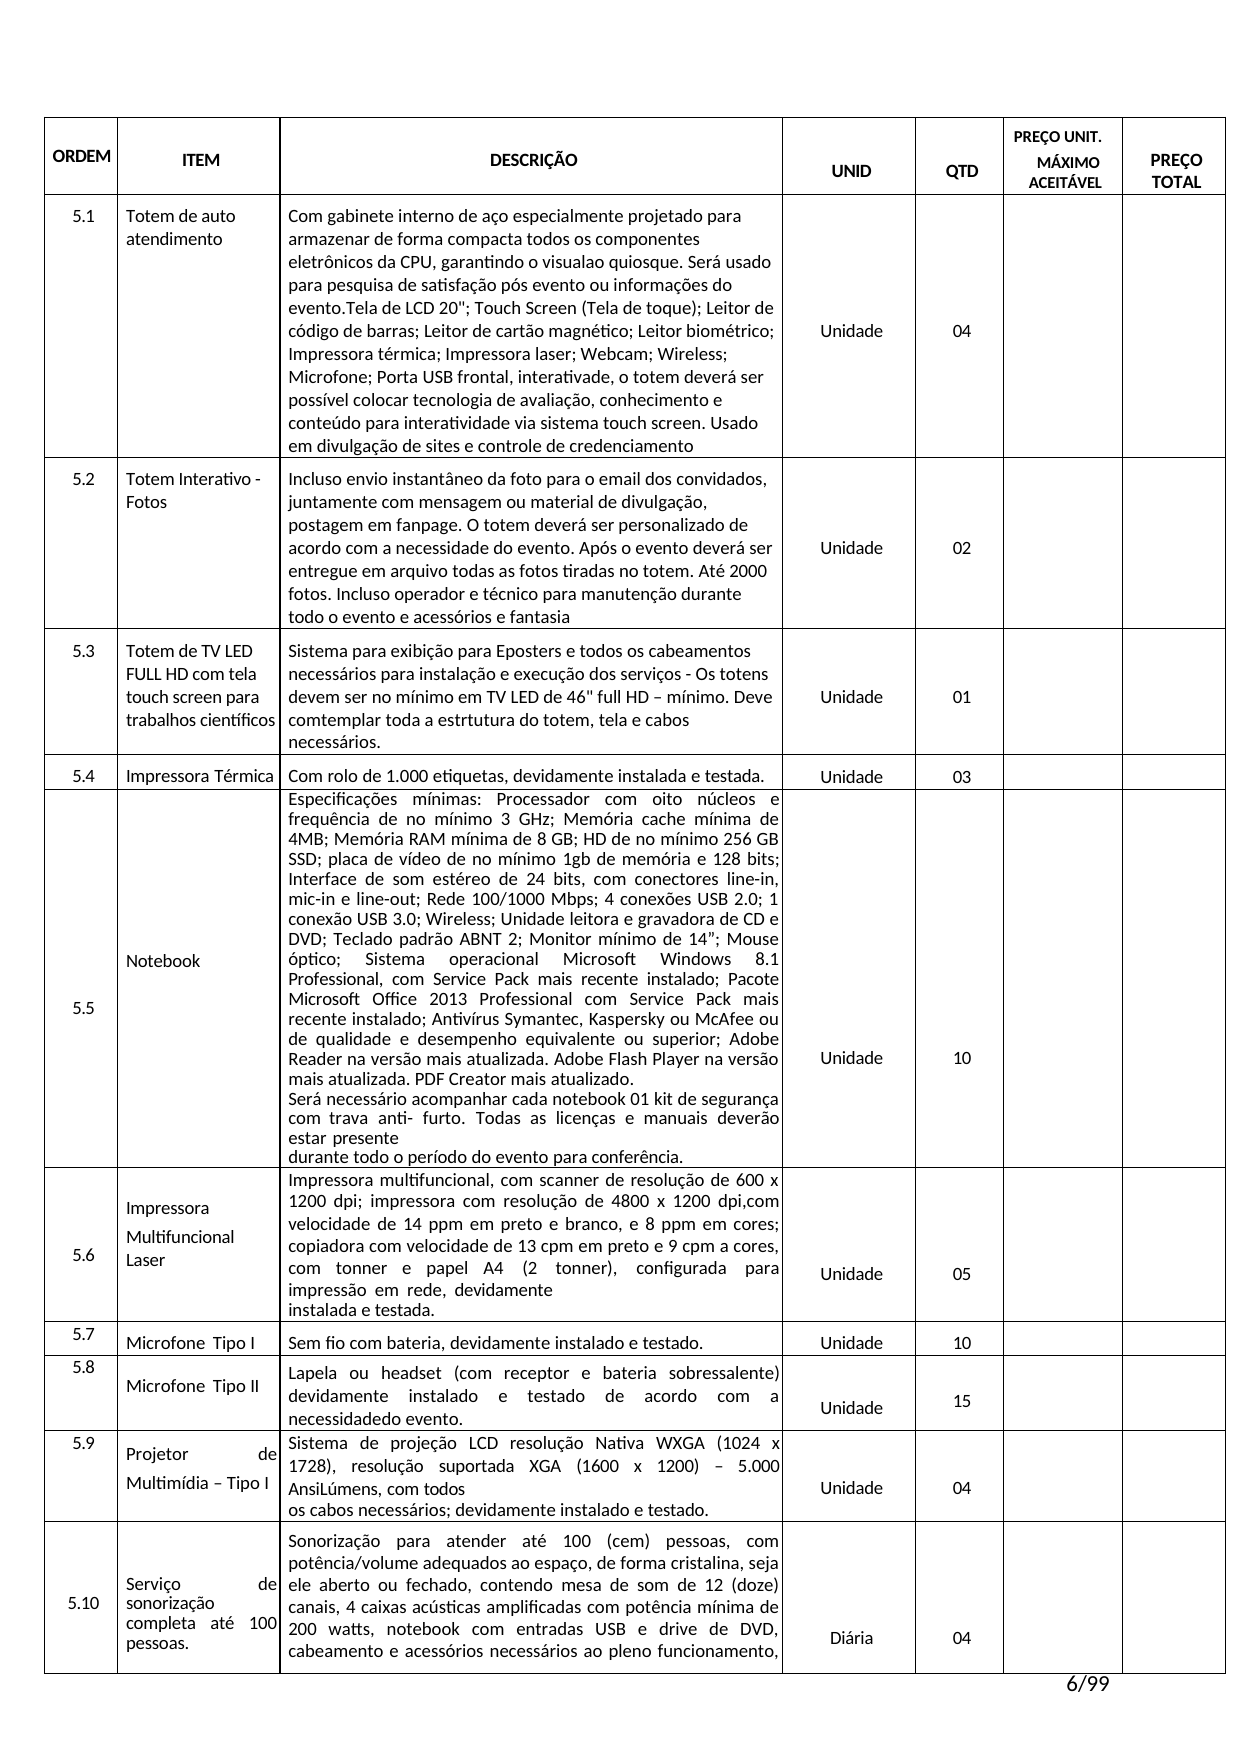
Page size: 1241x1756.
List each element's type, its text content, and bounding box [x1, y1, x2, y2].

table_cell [281, 1522, 782, 1673]
table_cell 5.9 [45, 1431, 117, 1521]
table_cell Impressora multifuncional, com scanner de resolução de 600 x 1200 dpi; impressora com resolução de 4800 x 1200 dpi,com velocidade de 14 ppm em preto e branco, e 8 ppm em cores; copiadora com velocidade de 13 cpm em preto e 9 cpm a cores, com tonner e papel A4 (2 tonner), configurada para impressão em rede, devidamente instalada e testada. [281, 1168, 782, 1321]
table_cell 5.8 [45, 1356, 117, 1430]
table_cell Impressora Térmica [118, 755, 279, 789]
table_cell [1123, 1356, 1225, 1430]
table_cell [1123, 790, 1225, 1167]
table_cell [1123, 1322, 1225, 1354]
table_cell Totem Interativo - Fotos [118, 458, 279, 628]
table_cell Unidade [783, 1322, 915, 1354]
table_cell 10 [916, 790, 1003, 1167]
table_cell [1004, 195, 1122, 457]
table_cell Diária [783, 1522, 915, 1673]
table_cell 5.7 [45, 1322, 117, 1354]
table_cell 5.5 [45, 790, 117, 1167]
table_cell Unidade [783, 1431, 915, 1521]
table_cell [1004, 755, 1122, 789]
table_cell ORDEM [45, 118, 117, 194]
table_cell 5.2 [45, 458, 117, 628]
table_cell [1004, 1168, 1122, 1321]
table_cell Unidade [783, 1168, 915, 1321]
table_cell Com gabinete interno de aço especialmente projetado para armazenar de forma compacta todos os componentes eletrônicos da CPU, garantindo o visualao quiosque. Será usado para pesquisa de satisfação pós evento ou informações do evento.Tela de LCD 20"; Touch Screen (Tela de toque); Leitor de código de barras; Leitor de cartão magnético; Leitor biométrico; Impressora térmica; Impressora laser; Webcam; Wireless; Microfone; Porta USB frontal, interativade, o totem deverá ser possível colocar tecnologia de avaliação, conhecimento e conteúdo para interatividade via sistema touch screen. Usado em divulgação de sites e controle de credenciamento [281, 195, 782, 457]
table_cell PREÇO UNIT. MÁXIMO ACEITÁVEL [1004, 118, 1122, 194]
table_cell 02 [916, 458, 1003, 628]
table_cell Unidade [783, 790, 915, 1167]
table_cell Unidade [783, 629, 915, 753]
table_cell [1004, 1356, 1122, 1430]
table_cell 15 [916, 1356, 1003, 1430]
table_cell 04 [916, 1522, 1003, 1673]
table_cell Unidade [783, 458, 915, 628]
table_cell 10 [916, 1322, 1003, 1354]
table_cell 5.1 [45, 195, 117, 457]
table_cell Sistema de projeção LCD resolução Nativa WXGA (1024 x 1728), resolução suportada XGA (1600 x 1200) – 5.000 AnsiLúmens, com todos os cabos necessários; devidamente instalado e testado. [281, 1431, 782, 1521]
table_cell [1004, 1322, 1122, 1354]
table_cell [1123, 629, 1225, 753]
table_cell UNID [783, 118, 915, 194]
table_cell Unidade [783, 1356, 915, 1430]
table_cell Lapela ou headset (com receptor e bateria sobressalente) devidamente instalado e testado de acordo com a necessidadedo evento. [281, 1356, 782, 1430]
table_cell 04 [916, 1431, 1003, 1521]
table_cell Especificações mínimas: Processador com oito núcleos e frequência de no mínimo 3 GHz; Memória cache mínima de 4MB; Memória RAM mínima de 8 GB; HD de no mínimo 256 GB SSD; placa de vídeo de no mínimo 1gb de memória e 128 bits; Interface de som estéreo de 24 bits, com conectores line-in, mic-in e line-out; Rede 100/1000 Mbps; 4 conexões USB 2.0; 1 conexão USB 3.0; Wireless; Unidade leitora e gravadora de CD e DVD; Teclado padrão ABNT 2; Monitor mínimo de 14”; Mouse óptico; Sistema operacional Microsoft Windows 8.1 Professional, com Service Pack mais recente instalado; Pacote Microsoft Office 2013 Professional com Service Pack mais recente instalado; Antivírus Symantec, Kaspersky ou McAfee ou de qualidade e desempenho equivalente ou superior; Adobe Reader na versão mais atualizada. Adobe Flash Player na versão mais atualizada. PDF Creator mais atualizado. Será necessário acompanhar cada notebook 01 kit de segurança com trava anti- furto. Todas as licenças e manuais deverão estar presente durante todo o período do evento para conferência. [281, 790, 782, 1167]
table_cell Com rolo de 1.000 etiquetas, devidamente instalada e testada. [281, 755, 782, 789]
table_cell Projetor de Multimídia – Tipo I [118, 1431, 279, 1521]
table_cell [1004, 790, 1122, 1167]
table_cell [1004, 1522, 1122, 1673]
table_cell PREÇO TOTAL [1123, 118, 1225, 194]
table_cell Microfone Tipo II [118, 1356, 279, 1430]
table_cell 5.4 [45, 755, 117, 789]
table_cell 04 [916, 195, 1003, 457]
table_cell QTD [916, 118, 1003, 194]
table_cell Unidade [783, 755, 915, 789]
table_cell [1123, 195, 1225, 457]
table_cell [1004, 629, 1122, 753]
table_cell [1123, 1168, 1225, 1321]
table_cell ITEM [118, 118, 279, 194]
table_cell 5.6 [45, 1168, 117, 1321]
table_cell Incluso envio instantâneo da foto para o email dos convidados, juntamente com mensagem ou material de divulgação, postagem em fanpage. O totem deverá ser personalizado de acordo com a necessidade do evento. Após o evento deverá ser entregue em arquivo todas as fotos tiradas no totem. Até 2000 fotos. Incluso operador e técnico para manutenção durante todo o evento e acessórios e fantasia [281, 458, 782, 628]
table_cell 03 [916, 755, 1003, 789]
table_cell Unidade [783, 195, 915, 457]
table_cell 05 [916, 1168, 1003, 1321]
table_cell 01 [916, 629, 1003, 753]
table_cell Sistema para exibição para Eposters e todos os cabeamentos necessários para instalação e execução dos serviços - Os totens devem ser no mínimo em TV LED de 46" full HD – mínimo. Deve comtemplar toda a estrtutura do totem, tela e cabos necessários. [281, 629, 782, 753]
table_cell Sem fio com bateria, devidamente instalado e testado. [281, 1322, 782, 1354]
table_cell 5.3 [45, 629, 117, 753]
table_cell Microfone Tipo I [118, 1322, 279, 1354]
table_cell [1123, 458, 1225, 628]
table_cell [1004, 1431, 1122, 1521]
table_cell Totem de TV LED FULL HD com tela touch screen para trabalhos científicos [118, 629, 279, 753]
table_cell [1123, 755, 1225, 789]
table_cell Notebook [118, 790, 279, 1167]
table_cell [1123, 1431, 1225, 1521]
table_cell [118, 1522, 279, 1673]
table_cell [1123, 1522, 1225, 1673]
table_cell Totem de auto atendimento [118, 195, 279, 457]
table_cell DESCRIÇÃO [281, 118, 782, 194]
table_cell [1004, 458, 1122, 628]
table_cell 5.10 [45, 1522, 117, 1673]
table_cell Impressora Multifuncional Laser [118, 1168, 279, 1321]
